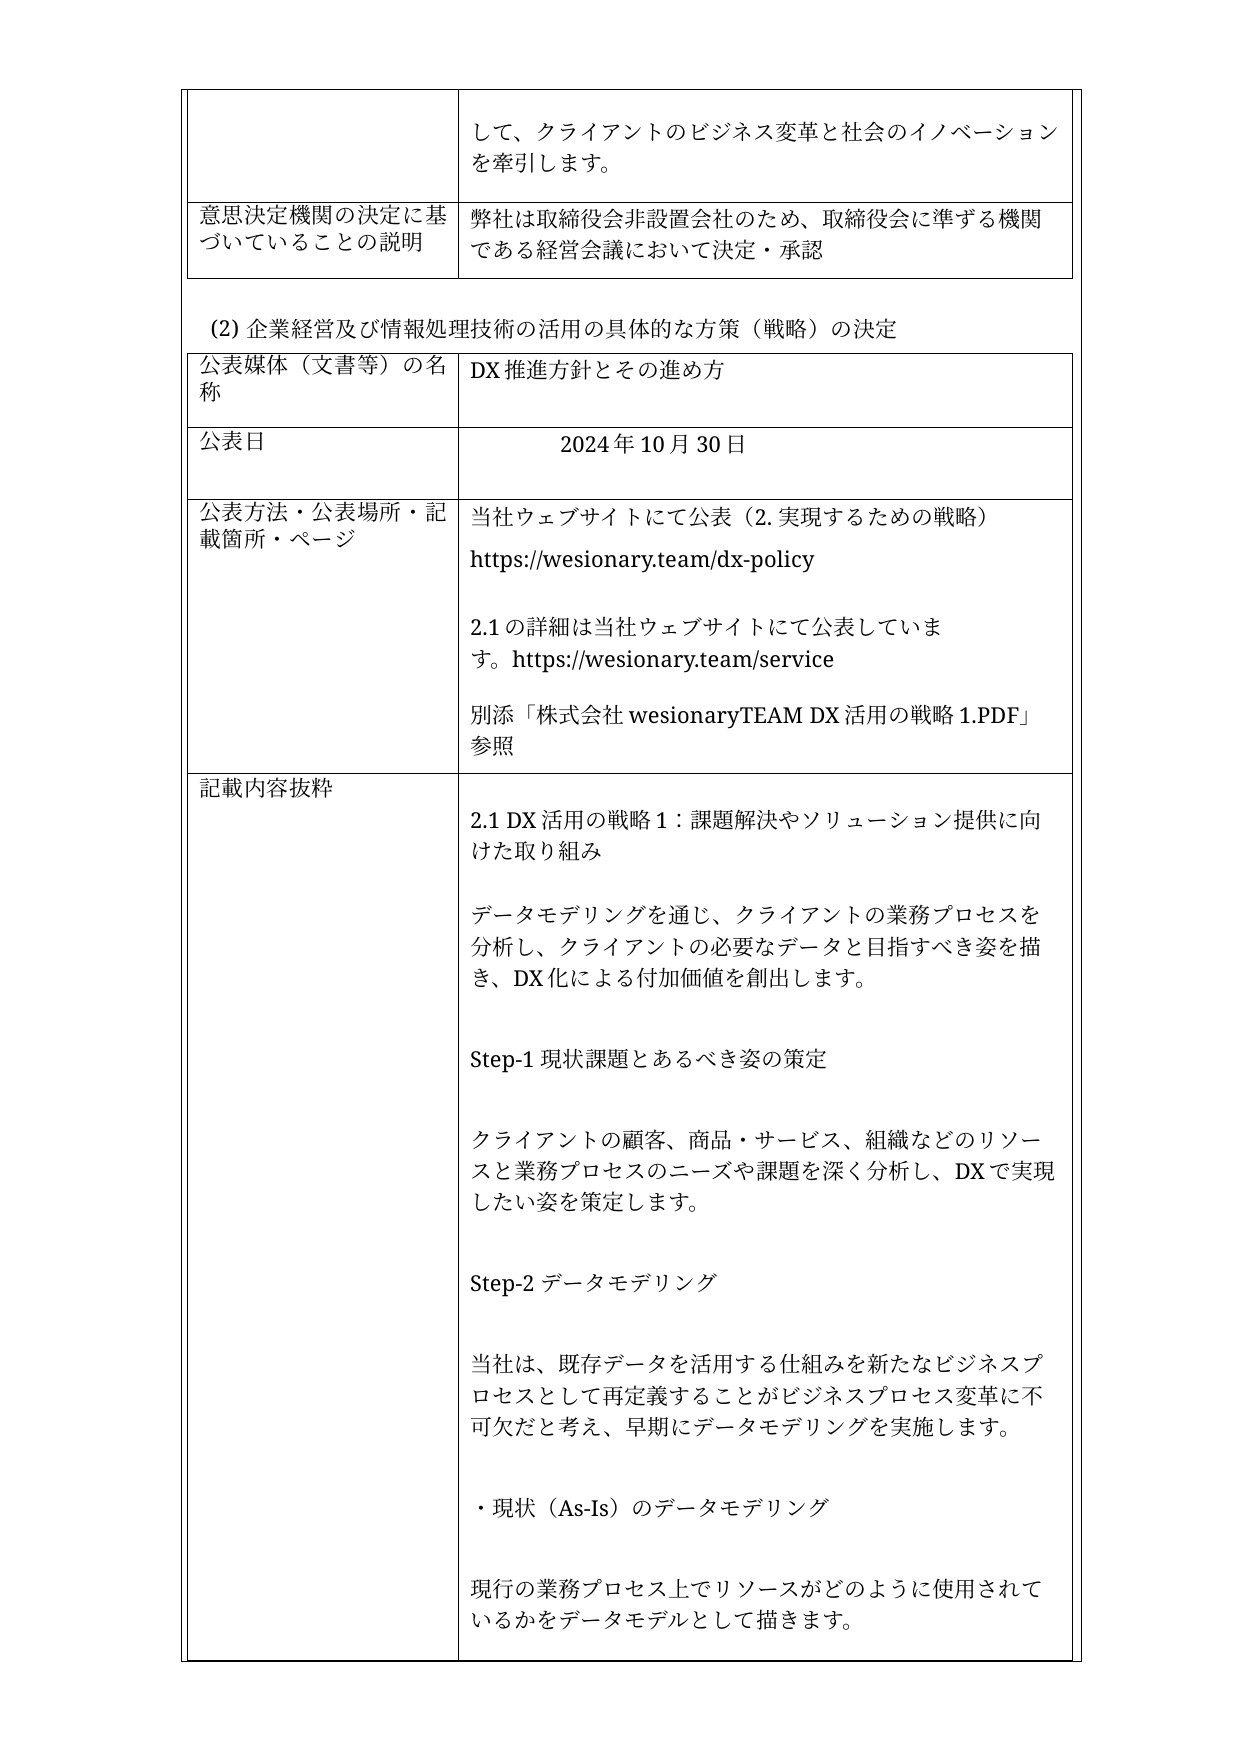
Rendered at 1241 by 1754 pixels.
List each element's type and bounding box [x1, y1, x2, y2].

table_cell [182, 90, 1081, 1661]
